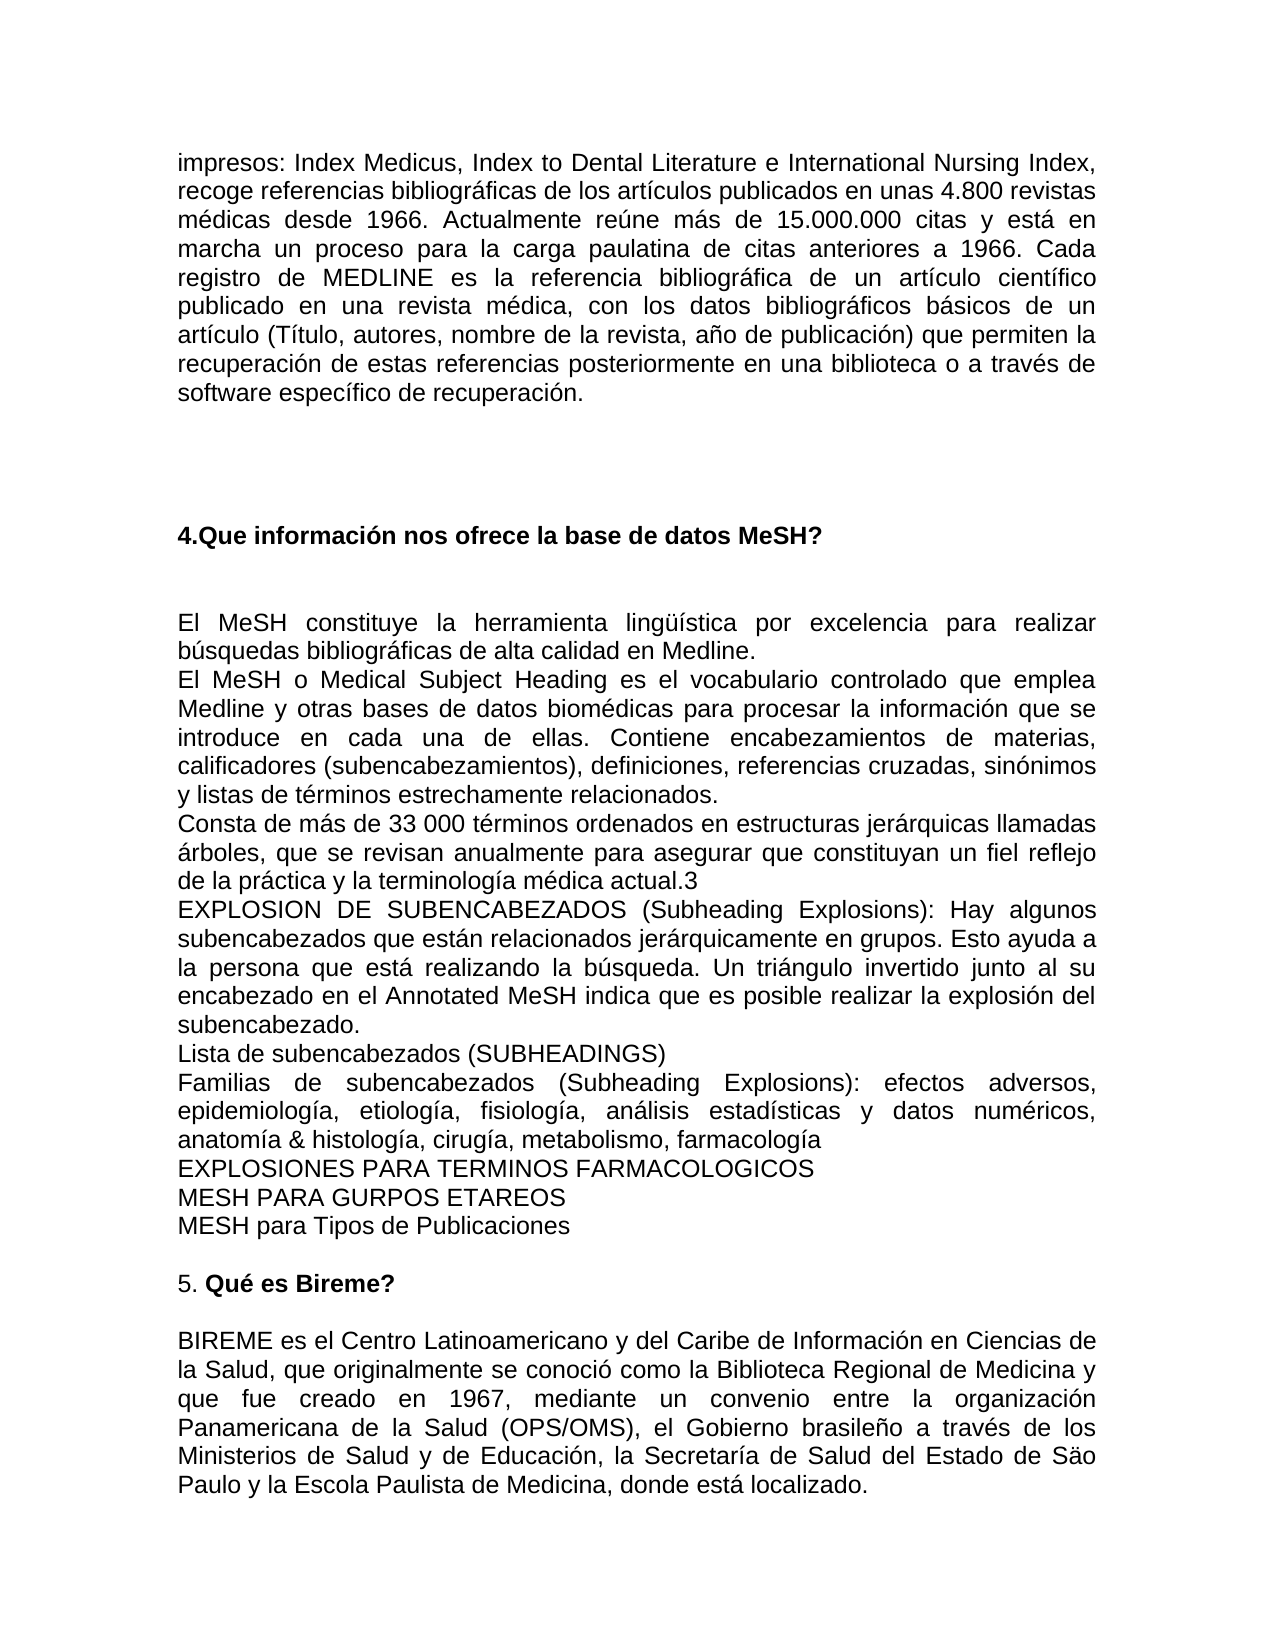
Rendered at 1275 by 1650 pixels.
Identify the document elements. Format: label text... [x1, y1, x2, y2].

text Consta de más de 33 000 términos ordenados en estructuras jerárquicas llamadas árboles, que se revisan anualmente para asegurar que constituyan un fiel reflejo de la práctica y la terminología médica actual.3 [177, 809, 1098, 895]
text MESH PARA GURPOS ETAREOS [177, 1183, 1098, 1211]
text MESH para Tipos de Publicaciones [177, 1211, 1098, 1240]
text 4.Que información nos ofrece la base de datos MeSH? [177, 521, 1098, 550]
text EXPLOSIONES PARA TERMINOS FARMACOLOGICOS [177, 1154, 1098, 1183]
text Lista de subencabezados (SUBHEADINGS) [177, 1039, 1098, 1068]
text El MeSH constituye la herramienta lingüística por excelencia para realizar búsquedas bibliográficas de alta calidad en Medline. [177, 608, 1098, 665]
text 5. Qué es Bireme? [177, 1269, 1098, 1298]
text El MeSH o Medical Subject Heading es el vocabulario controlado que emplea Medline y otras bases de datos biomédicas para procesar la información que se introduce en cada una de ellas. Contiene encabezamientos de materias, calificadores (subencabezamientos), definiciones, referencias cruzadas, sinónimos y listas de términos estrechamente relacionados. [177, 665, 1098, 809]
text BIREME es el Centro Latinoamericano y del Caribe de Información en Ciencias de la Salud, que originalmente se conoció como la Biblioteca Regional de Medicina y que fue creado en 1967, mediante un convenio entre la organización Panamericana de la Salud (OPS/OMS), el Gobierno brasileño a través de los Ministerios de Salud y de Educación, la Secretaría de Salud del Estado de Säo Paulo y la Escola Paulista de Medicina, donde está localizado. [177, 1326, 1098, 1499]
text EXPLOSION DE SUBENCABEZADOS (Subheading Explosions): Hay algunos subencabezados que están relacionados jerárquicamente en grupos. Esto ayuda a la persona que está realizando la búsqueda. Un triángulo invertido junto al su encabezado en el Annotated MeSH indica que es posible realizar la explosión del subencabezado. [177, 895, 1098, 1039]
text Familias de subencabezados (Subheading Explosions): efectos adversos, epidemiología, etiología, fisiología, análisis estadísticas y datos numéricos, anatomía & histología, cirugía, metabolismo, farmacología [177, 1068, 1098, 1154]
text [177, 148, 1098, 406]
